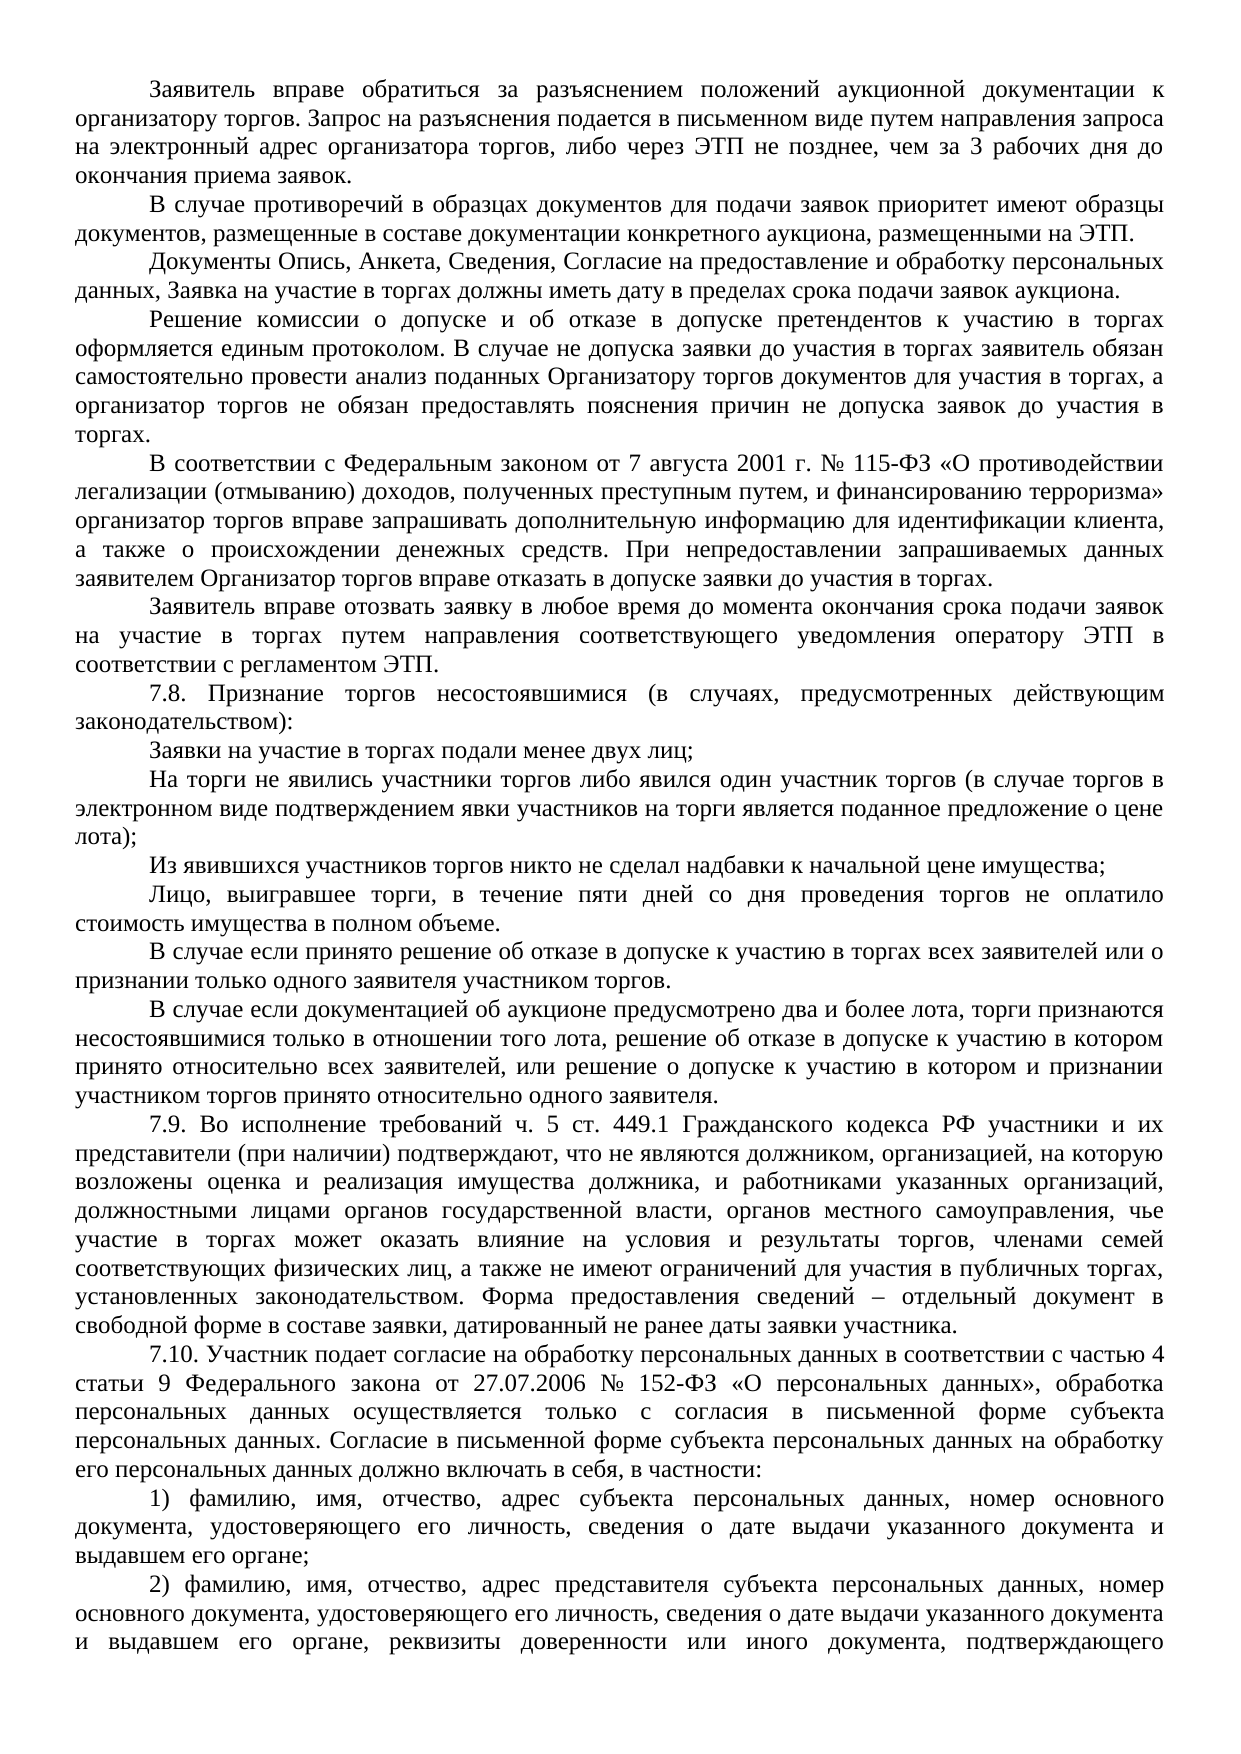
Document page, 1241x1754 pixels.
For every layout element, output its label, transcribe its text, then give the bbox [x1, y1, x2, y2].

text 7.8. Признание торгов несостоявшимися (в случаях, предусмотренных действующим законодательством): [75, 678, 1165, 735]
text Документы Опись, Анкета, Сведения, Согласие на предоставление и обработку персональных данных, Заявка на участие в торгах должны иметь дату в пределах срока подачи заявок аукциона. [75, 246, 1165, 304]
text Заявки на участие в торгах подали менее двух лиц; [75, 735, 1165, 764]
text Решение комиссии о допуске и об отказе в допуске претендентов к участию в торгах оформляется единым протоколом. В случае не допуска заявки до участия в торгах заявитель обязан самостоятельно провести анализ поданных Организатору торгов документов для участия в торгах, а организатор торгов не обязан предоставлять пояснения причин не допуска заявок до участия в торгах. [75, 304, 1165, 448]
text 1) фамилию, имя, отчество, адрес субъекта персональных данных, номер основного документа, удостоверяющего его личность, сведения о дате выдачи указанного документа и выдавшем его органе; [75, 1483, 1165, 1569]
text В случае если принято решение об отказе в допуске к участию в торгах всех заявителей или о признании только одного заявителя участником торгов. [75, 936, 1165, 994]
text Заявитель вправе отозвать заявку в любое время до момента окончания срока подачи заявок на участие в торгах путем направления соответствующего уведомления оператору ЭТП в соответствии с регламентом ЭТП. [75, 591, 1165, 678]
text На торги не явились участники торгов либо явился один участник торгов (в случае торгов в электронном виде подтверждением явки участников на торги является поданное предложение о цене лота); [75, 764, 1165, 850]
text В случае противоречий в образцах документов для подачи заявок приоритет имеют образцы документов, размещенные в составе документации конкретного аукциона, размещенными на ЭТП. [75, 189, 1165, 246]
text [75, 1569, 1165, 1655]
text 7.9. Во исполнение требований ч. 5 ст. 449.1 Гражданского кодекса РФ участники и их представители (при наличии) подтверждают, что не являются должником, организацией, на которую возложены оценка и реализация имущества должника, и работниками указанных организаций, должностными лицами органов государственной власти, органов местного самоуправления, чье участие в торгах может оказать влияние на условия и результаты торгов, членами семей соответствующих физических лиц, а также не имеют ограничений для участия в публичных торгах, установленных законодательством. Форма предоставления сведений – отдельный документ в свободной форме в составе заявки, датированный не ранее даты заявки участника. [75, 1109, 1165, 1339]
text В случае если документацией об аукционе предусмотрено два и более лота, торги признаются несостоявшимися только в отношении того лота, решение об отказе в допуске к участию в котором принято относительно всех заявителей, или решение о допуске к участию в котором и признании участником торгов принято относительно одного заявителя. [75, 994, 1165, 1109]
text Из явившихся участников торгов никто не сделал надбавки к начальной цене имущества; [75, 850, 1165, 879]
text 7.10. Участник подает согласие на обработку персональных данных в соответствии с частью 4 статьи 9 Федерального закона от 27.07.2006 № 152-ФЗ «О персональных данных», обработка персональных данных осуществляется только с согласия в письменной форме субъекта персональных данных. Согласие в письменной форме субъекта персональных данных на обработку его персональных данных должно включать в себя, в частности: [75, 1339, 1165, 1483]
text В соответствии с Федеральным законом от 7 августа 2001 г. № 115-ФЗ «О противодействии легализации (отмыванию) доходов, полученных преступным путем, и финансированию терроризма» организатор торгов вправе запрашивать дополнительную информацию для идентификации клиента, а также о происхождении денежных средств. При непредоставлении запрашиваемых данных заявителем Организатор торгов вправе отказать в допуске заявки до участия в торгах. [75, 448, 1165, 591]
text Лицо, выигравшее торги, в течение пяти дней со дня проведения торгов не оплатило стоимость имущества в полном объеме. [75, 879, 1165, 936]
text Заявитель вправе обратиться за разъяснением положений аукционной документации к организатору торгов. Запрос на разъяснения подается в письменном виде путем направления запроса на электронный адрес организатора торгов, либо через ЭТП не позднее, чем за 3 рабочих дня до окончания приема заявок. [75, 74, 1165, 189]
